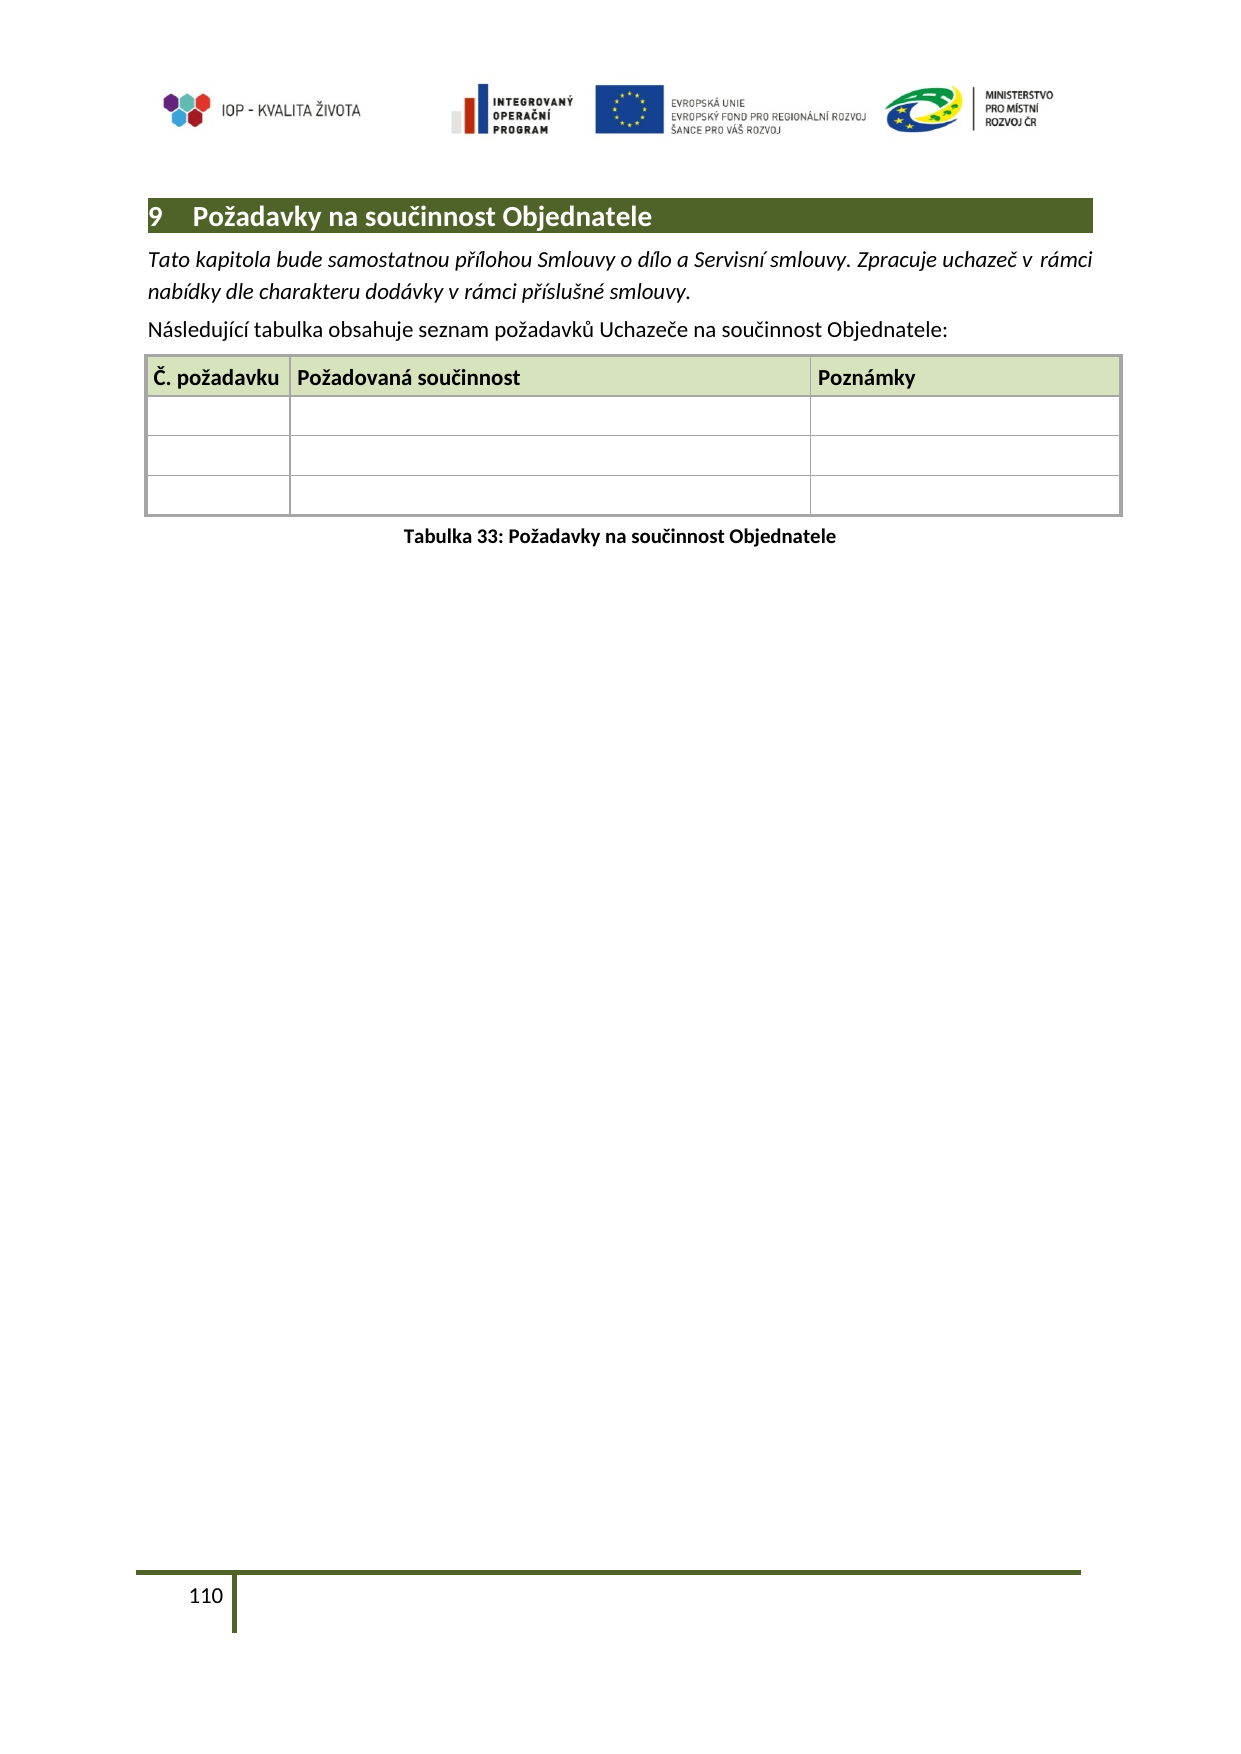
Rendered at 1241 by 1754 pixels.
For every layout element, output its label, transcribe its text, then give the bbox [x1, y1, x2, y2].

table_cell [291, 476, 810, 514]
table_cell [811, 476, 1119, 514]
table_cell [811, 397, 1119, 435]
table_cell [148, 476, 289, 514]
text Tabulka 33: Požadavky na součinnost Objednatele [148, 523, 1093, 549]
text Tato kapitola bude samostatnou přílohou Smlouvy o dílo a Servisní smlouvy. Zpracuje uchazeč v rámci nabídky dle charakteru dodávky v rámci příslušné smlouvy. [148, 245, 1093, 305]
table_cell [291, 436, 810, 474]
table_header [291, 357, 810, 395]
text Následující tabulka obsahuje seznam požadavků Uchazeče na součinnost Objednatele: [148, 315, 1093, 343]
subtitle Požadavky na součinnost Objednatele [148, 198, 1093, 233]
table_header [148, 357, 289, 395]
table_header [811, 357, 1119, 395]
picture [147, 73, 1080, 144]
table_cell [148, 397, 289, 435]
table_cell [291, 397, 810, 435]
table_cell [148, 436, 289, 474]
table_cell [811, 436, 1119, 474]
